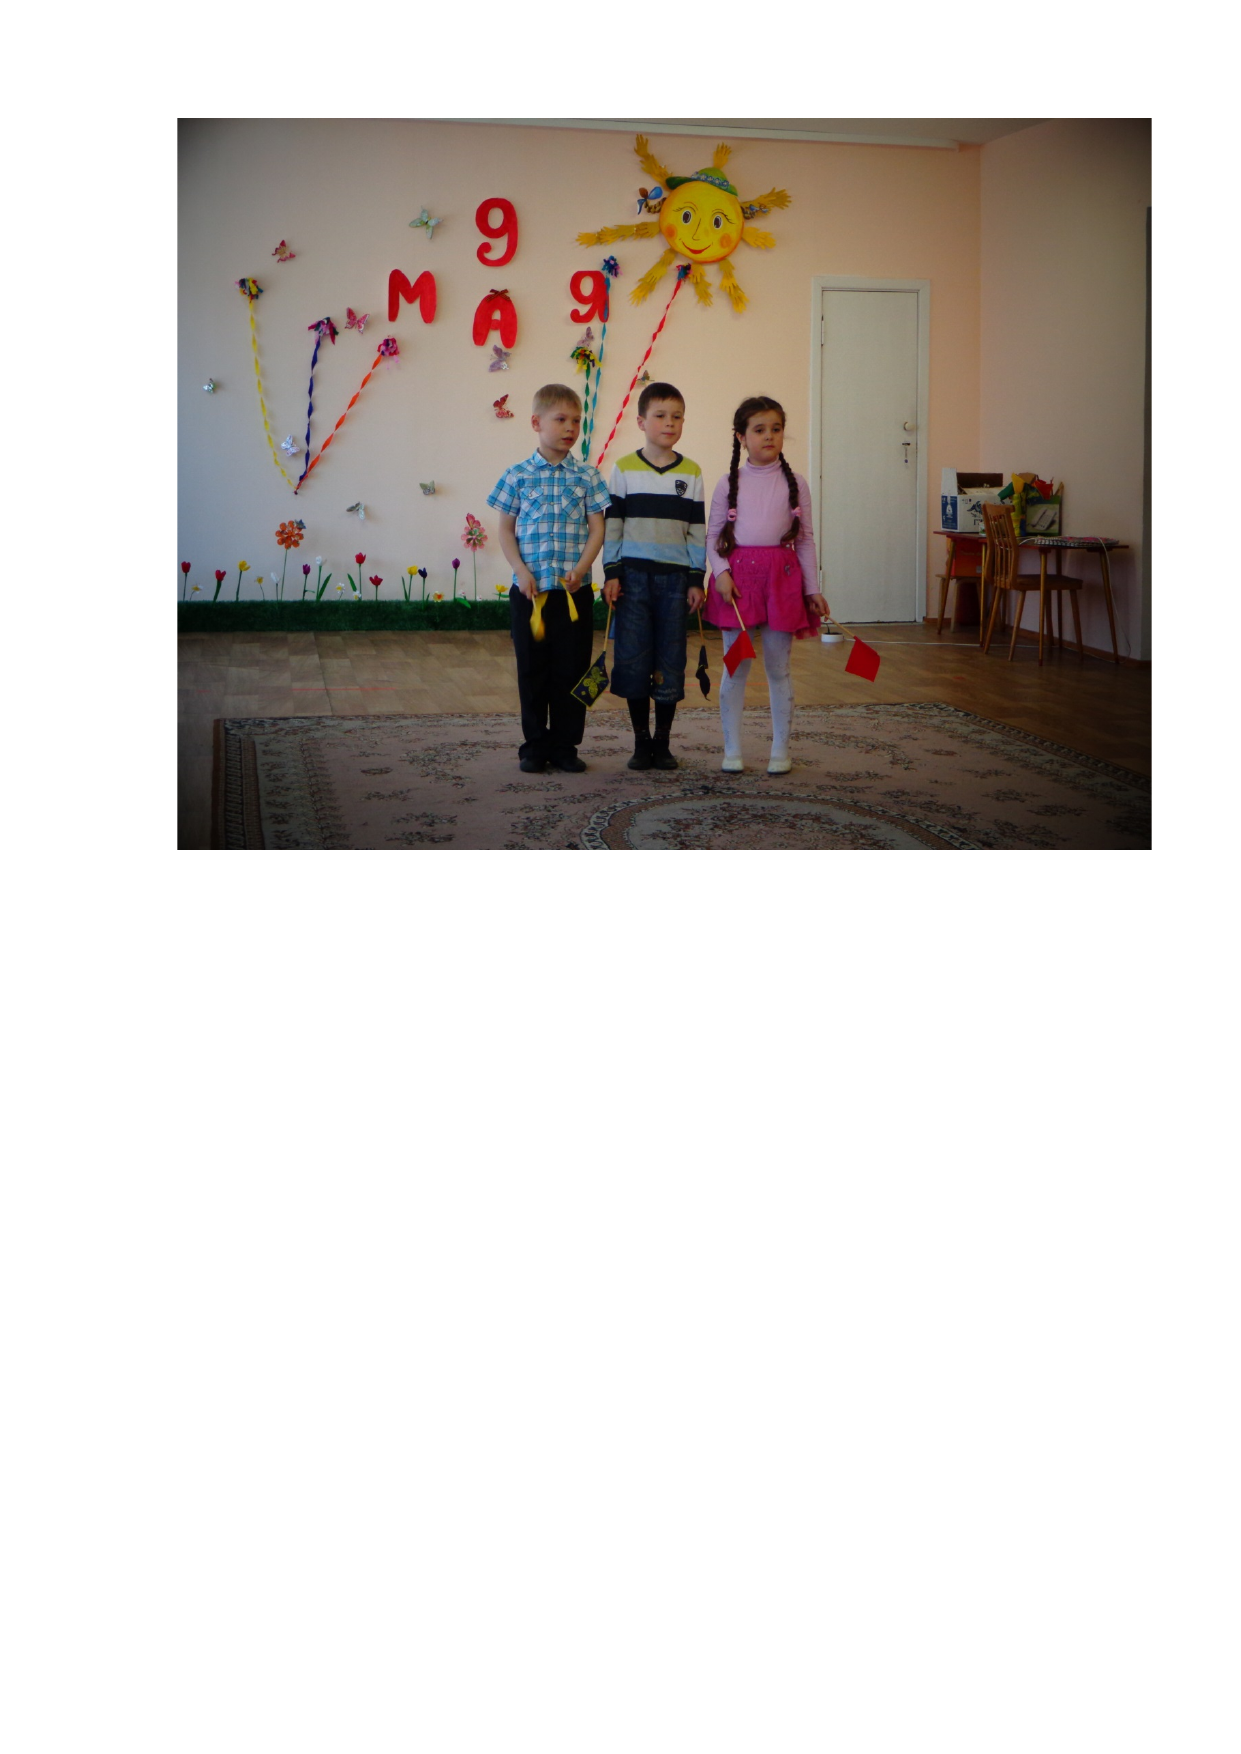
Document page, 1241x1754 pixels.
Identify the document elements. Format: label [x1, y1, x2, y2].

picture [177, 118, 1152, 850]
